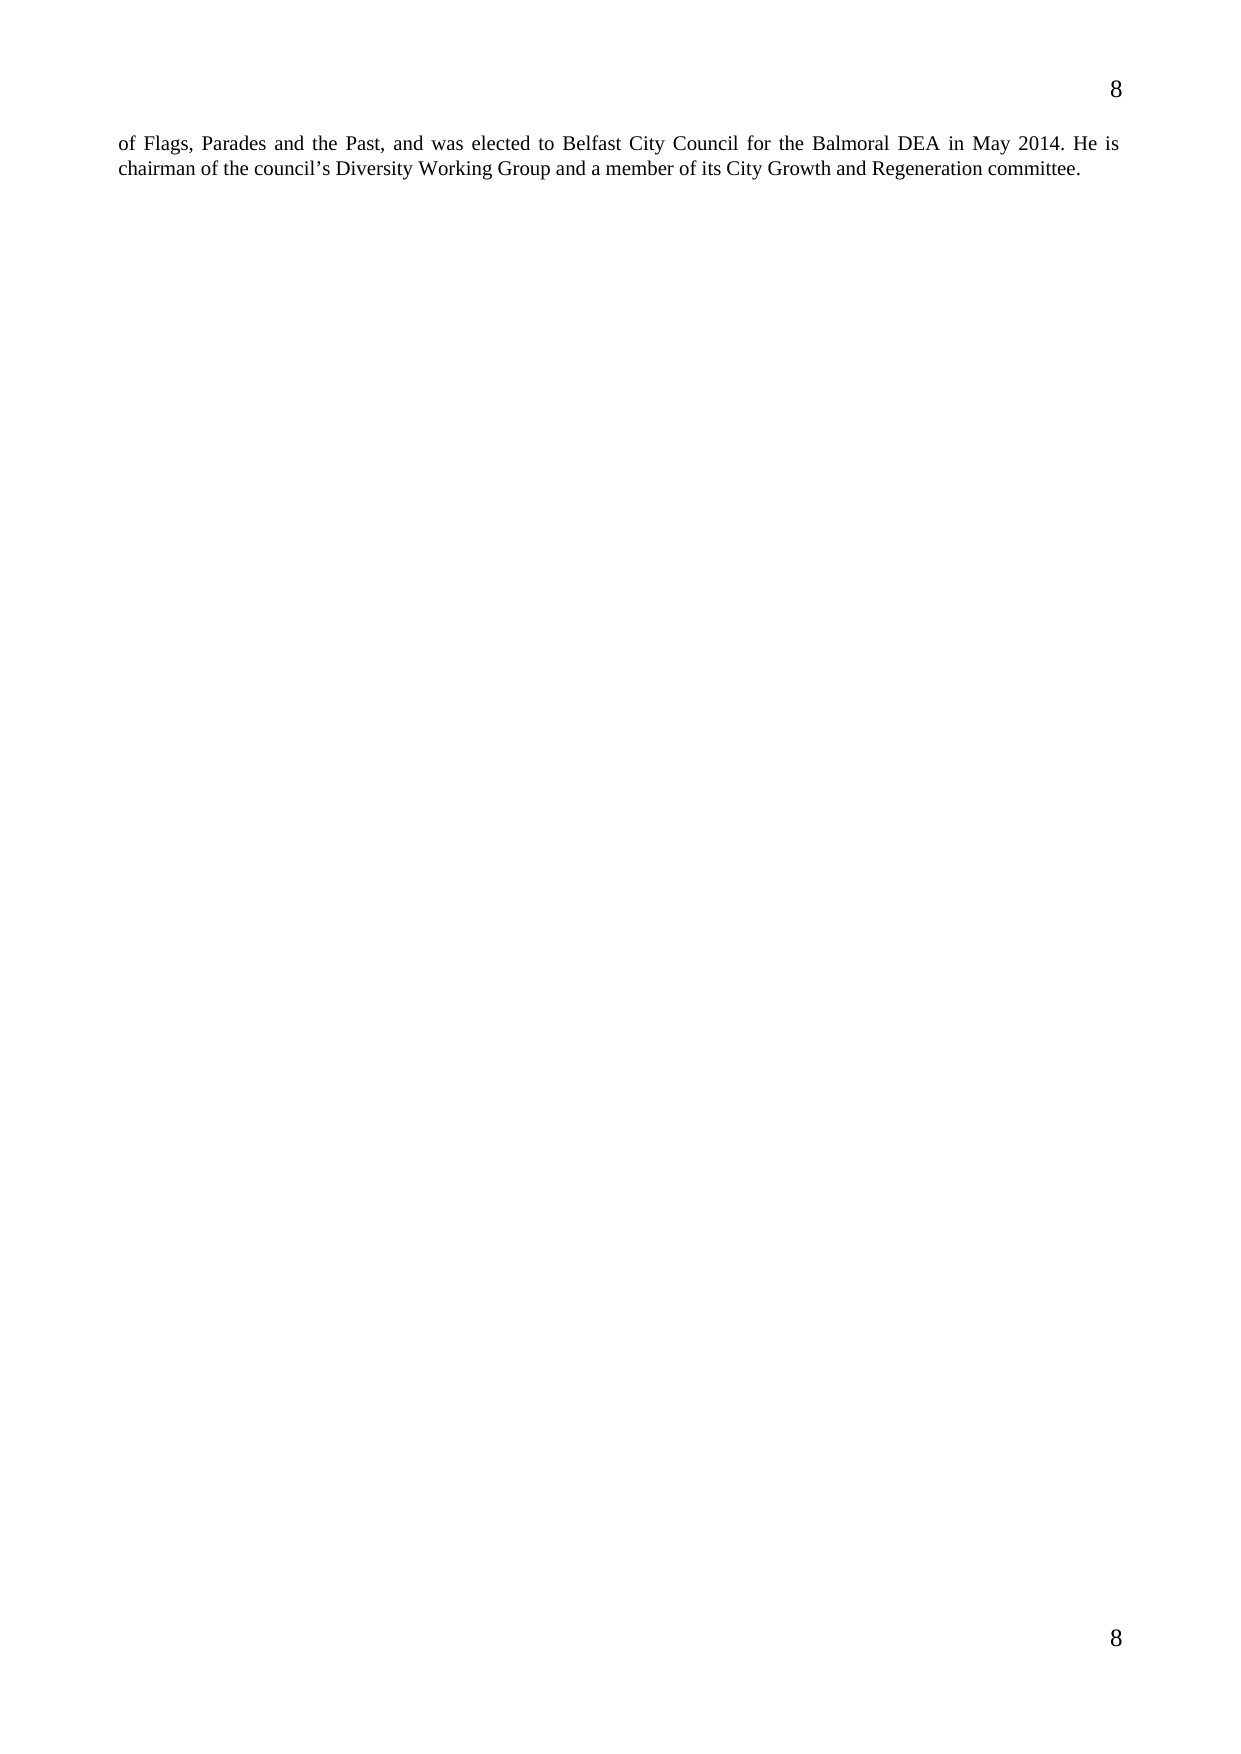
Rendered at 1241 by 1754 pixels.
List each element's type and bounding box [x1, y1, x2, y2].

text [118, 131, 1122, 179]
